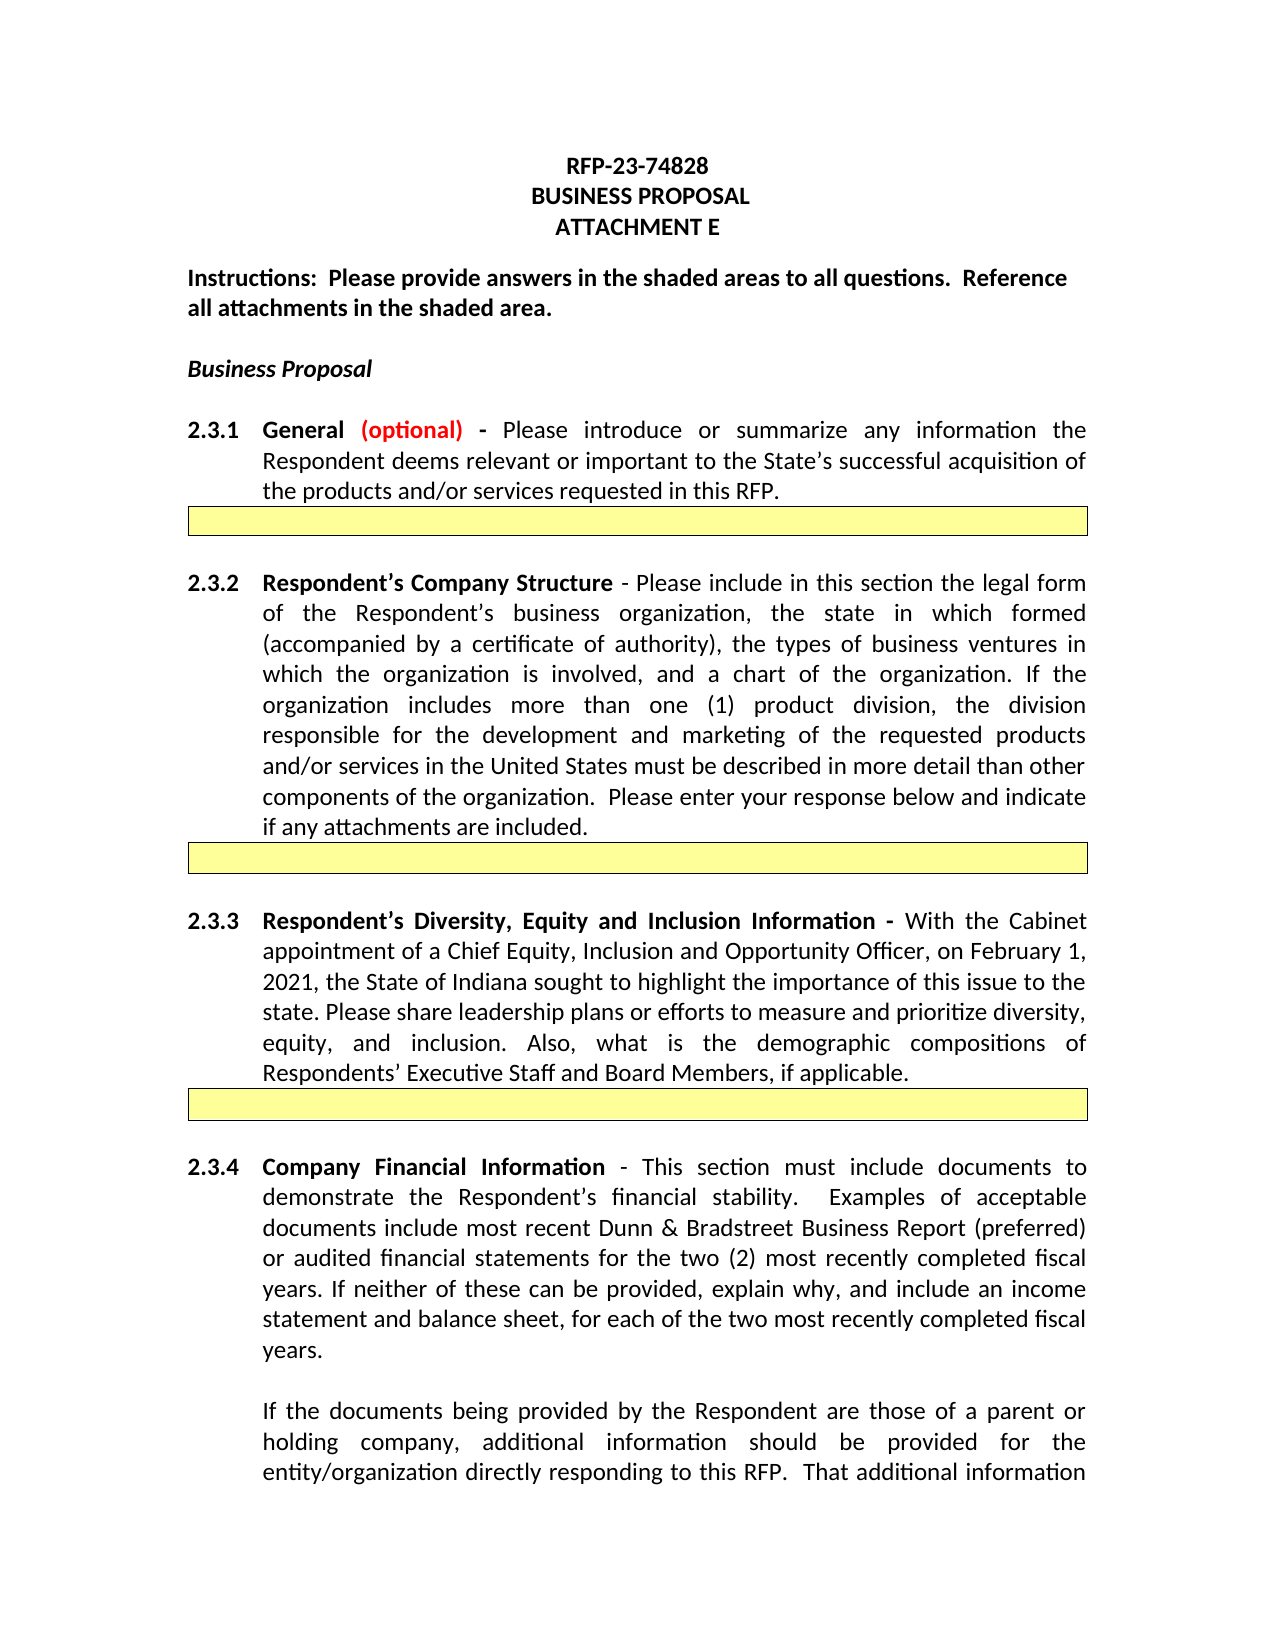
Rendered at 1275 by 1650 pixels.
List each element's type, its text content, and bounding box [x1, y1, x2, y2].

list Company Financial Information - This section must include documents to demonstrate the Respondent’s financial stability. Examples of acceptable documents include most recent Dunn & Bradstreet Business Report (preferred) or audited financial statements for the two (2) most recently completed fiscal years. If neither of these can be provided, explain why, and include an income statement and balance sheet, for each of the two most recently completed fiscal years. [187, 1151, 1087, 1365]
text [262, 1395, 1087, 1487]
list Respondent’s Diversity, Equity and Inclusion Information - With the Cabinet appointment of a Chief Equity, Inclusion and Opportunity Officer, on February 1, 2021, the State of Indiana sought to highlight the importance of this issue to the state. Please share leadership plans or efforts to measure and prioritize diversity, equity, and inclusion. Also, what is the demographic compositions of Respondents’ Executive Staff and Board Members, if applicable. [187, 905, 1087, 1088]
table_header [189, 843, 1087, 873]
list Respondent’s Company Structure - Please include in this section the legal form of the Respondent’s business organization, the state in which formed (accompanied by a certificate of authority), the types of business ventures in which the organization is involved, and a chart of the organization. If the organization includes more than one (1) product division, the division responsible for the development and marketing of the requested products and/or services in the United States must be described in more detail than other components of the organization. Please enter your response below and indicate if any attachments are included. [187, 567, 1087, 842]
table_header [189, 507, 1087, 535]
table_header [189, 1089, 1087, 1119]
text RFP-23-74828 [187, 150, 1087, 181]
text ATTACHMENT E [187, 211, 1087, 242]
list General (optional) - Please introduce or summarize any information the Respondent deems relevant or important to the State’s successful acquisition of the products and/or services requested in this RFP. [187, 414, 1087, 506]
text Business Proposal [187, 353, 1087, 384]
text Instructions: Please provide answers in the shaded areas to all questions. Reference all attachments in the shaded area. [187, 262, 1087, 323]
text BUSINESS PROPOSAL [187, 181, 1087, 211]
